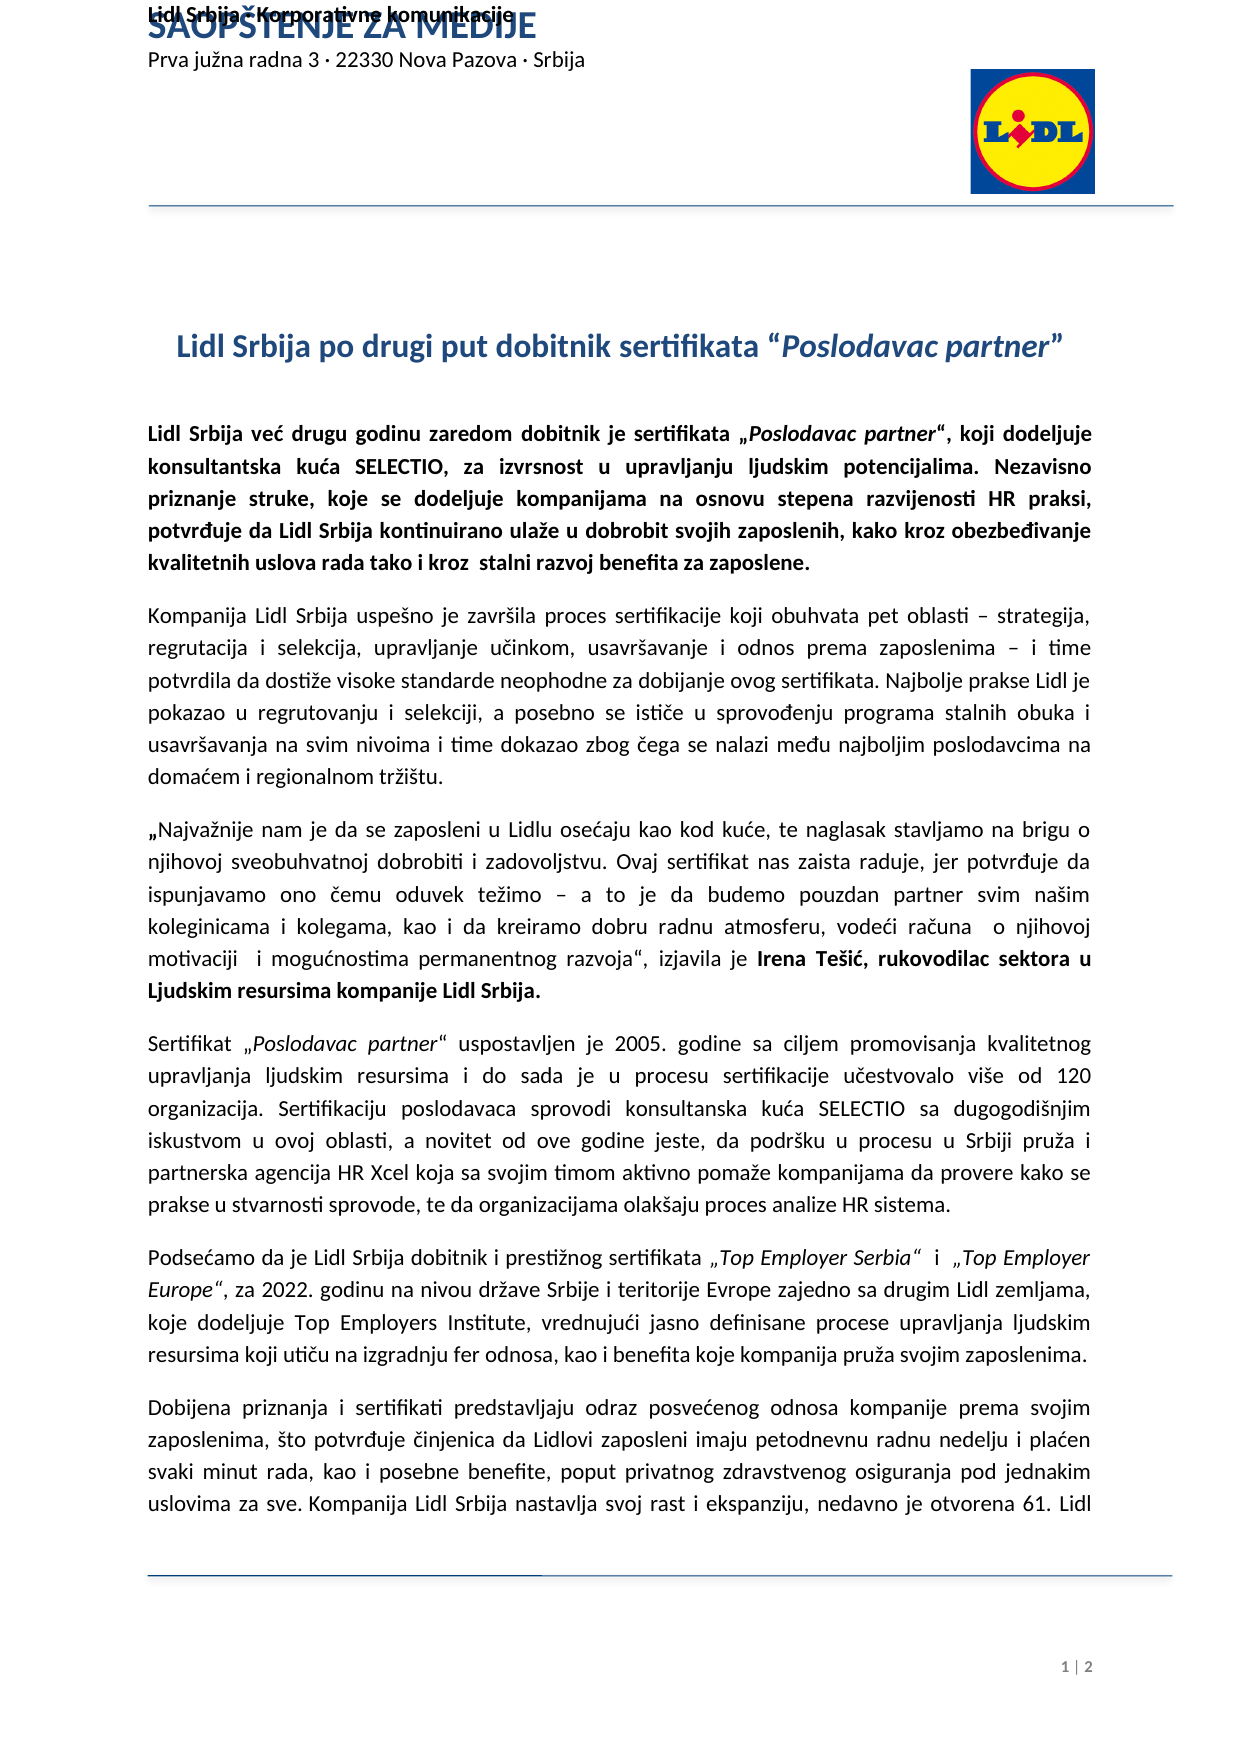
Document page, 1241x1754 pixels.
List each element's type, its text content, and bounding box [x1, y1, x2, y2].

text „Najvažnije nam je da se zaposleni u Lidlu osećaju kao kod kuće, te naglasak stavljamo na brigu o njihovoj sveobuhvatnoj dobrobiti i zadovoljstvu. Ovaj sertifikat nas zaista raduje, jer potvrđuje da ispunjavamo ono čemu oduvek težimo – a to je da budemo pouzdan partner svim našim koleginicama i kolegama, kao i da kreiramo dobru radnu atmosferu, vodeći računa o njihovoj motivaciji i mogućnostima permanentnog razvoja“, izjavila je Irena Tešić, rukovodilac sektora u Ljudskim resursima kompanije Lidl Srbija. [148, 815, 1092, 1004]
text Podsećamo da je Lidl Srbija dobitnik i prestižnog sertifikata „Top Employer Serbia“ i „Top Employer Europe“, za 2022. godinu na nivou države Srbije i teritorije Evrope zajedno sa drugim Lidl zemljama, koje dodeljuje Top Employers Institute, vrednujući jasno definisane procese upravljanja ljudskim resursima koji utiču na izgradnju fer odnosa, kao i benefita koje kompanija pruža svojim zaposlenima. [148, 1243, 1092, 1368]
text Lidl Srbija već drugu godinu zaredom dobitnik je sertifikata „Poslodavac partner“, koji dodeljuje konsultantska kuća SELECTIO, za izvrsnost u upravljanju ljudskim potencijalima. Nezavisno priznanje struke, koje se dodeljuje kompanijama na osnovu stepena razvijenosti HR praksi, potvrđuje da Lidl Srbija kontinuirano ulaže u dobrobit svojih zaposlenih, kako kroz obezbeđivanje kvalitetnih uslova rada tako i kroz stalni razvoj benefita za zaposlene. [148, 392, 1092, 576]
text Sertifikat „Poslodavac partner“ uspostavljen je 2005. godine sa ciljem promovisanja kvalitetnog upravljanja ljudskim resursima i do sada je u procesu sertifikacije učestvovalo više od 120 organizacija. Sertifikaciju poslodavaca sprovodi konsultanska kuća SELECTIO sa dugogodišnjim iskustvom u ovoj oblasti, a novitet od ove godine jeste, da podršku u procesu u Srbiji pruža i partnerska agencija HR Xcel koja sa svojim timom aktivno pomaže kompanijama da provere kako se prakse u stvarnosti sprovode, te da organizacijama olakšaju proces analize HR sistema. [148, 1029, 1092, 1218]
text Lidl Srbija po drugi put dobitnik sertifikata “Poslodavac partner” [148, 325, 1092, 366]
picture [970, 69, 1095, 194]
text Kompanija Lidl Srbija uspešno je završila proces sertifikacije koji obuhvata pet oblasti – strategija, regrutacija i selekcija, upravljanje učinkom, usavršavanje i odnos prema zaposlenima – i time potvrdila da dostiže visoke standarde neophodne za dobijanje ovog sertifikata. Najbolje prakse Lidl je pokazao u regrutovanju i selekciji, a posebno se ističe u sprovođenju programa stalnih obuka i usavršavanja na svim nivoima i time dokazao zbog čega se nalazi među najboljim poslodavcima na domaćem i regionalnom tržištu. [148, 601, 1092, 790]
